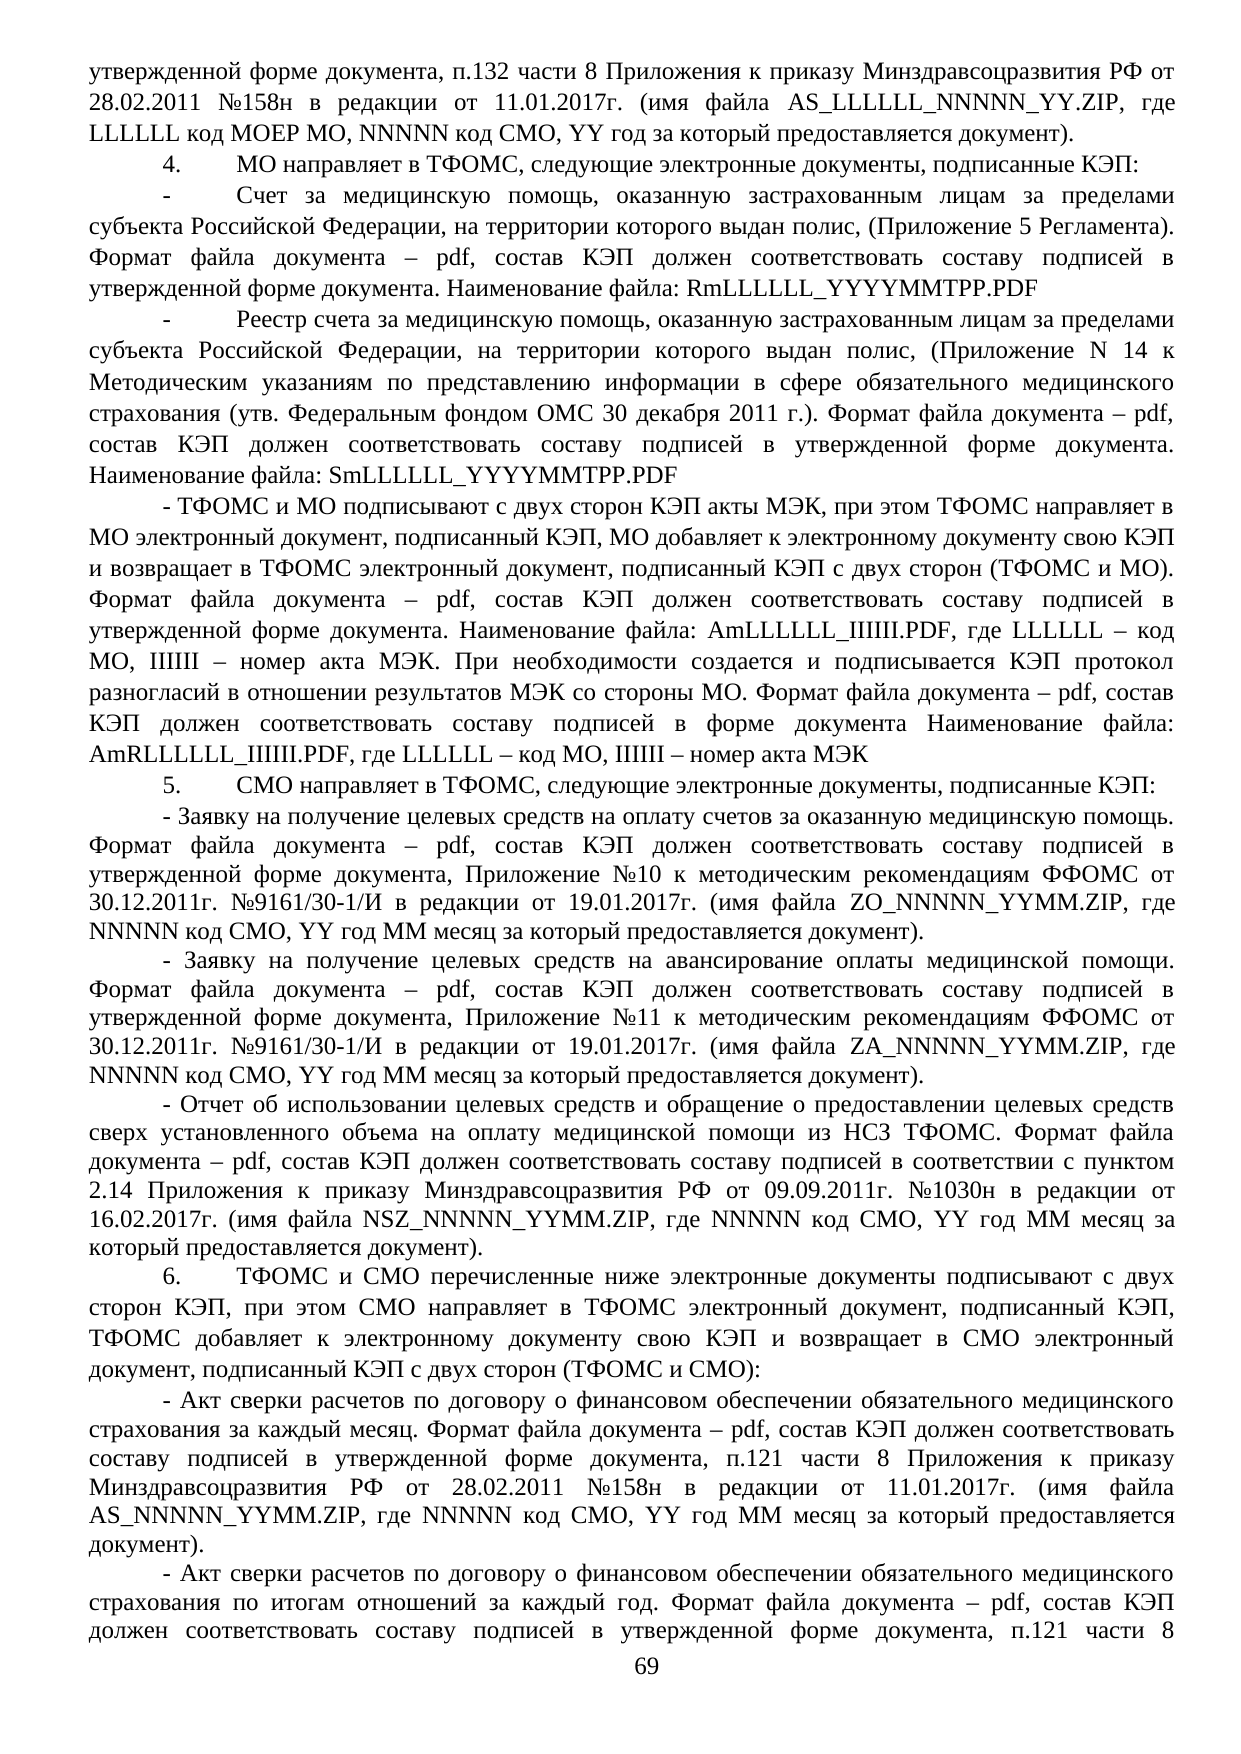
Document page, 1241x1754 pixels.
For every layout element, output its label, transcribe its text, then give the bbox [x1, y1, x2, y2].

list СМО направляет в ТФОМС, следующие электронные документы, подписанные КЭП: [89, 770, 1176, 799]
text - Заявку на получение целевых средств на авансирование оплаты медицинской помощи. Формат файла документа – pdf, состав КЭП должен соответствовать составу подписей в утвержденной форме документа, Приложение №11 к методическим рекомендациям ФФОМС от 30.12.2011г. №9161/30-1/И в редакции от 19.01.2017г. (имя файла ZA_NNNNN_YYMM.ZIP, где NNNNN код СМО, YY год MM месяц за который предоставляется документ). [89, 945, 1176, 1089]
list Реестр счета за медицинскую помощь, оказанную застрахованным лицам за пределами субъекта Российской Федерации, на территории которого выдан полис, (Приложение N 14 к Методическим указаниям по представлению информации в сфере обязательного медицинского страхования (утв. Федеральным фондом ОМС 30 декабря 2011 г.). Формат файла документа – pdf, состав КЭП должен соответствовать составу подписей в утвержденной форме документа. Наименование файла: SmLLLLLL_YYYYMMTPP.PDF [89, 304, 1176, 488]
text - Акт сверки расчетов по договору о финансовом обеспечении обязательного медицинского страхования за каждый месяц. Формат файла документа – pdf, состав КЭП должен соответствовать составу подписей в утвержденной форме документа, п.121 части 8 Приложения к приказу Минздравсоцразвития РФ от 28.02.2011 №158н в редакции от 11.01.2017г. (имя файла AS_NNNNN_YYMM.ZIP, где NNNNN код СМО, YY год MM месяц за который предоставляется документ). [89, 1385, 1176, 1558]
list ТФОМС и СМО перечисленные ниже электронные документы подписывают с двух сторон КЭП, при этом СМО направляет в ТФОМС электронный документ, подписанный КЭП, ТФОМС добавляет к электронному документу свою КЭП и возвращает в СМО электронный документ, подписанный КЭП с двух сторон (ТФОМС и СМО): [89, 1261, 1176, 1383]
list Счет за медицинскую помощь, оказанную застрахованным лицам за пределами субъекта Российской Федерации, на территории которого выдан полис, (Приложение 5 Регламента). Формат файла документа – pdf, состав КЭП должен соответствовать составу подписей в утвержденной форме документа. Наименование файла: RmLLLLLL_YYYYMMTPP.PDF [89, 180, 1176, 302]
list МО направляет в ТФОМС, следующие электронные документы, подписанные КЭП: [89, 149, 1176, 178]
list ТФОМС и МО подписывают с двух сторон КЭП акты МЭК, при этом ТФОМС направляет в МО электронный документ, подписанный КЭП, МО добавляет к электронному документу свою КЭП и возвращает в ТФОМС электронный документ, подписанный КЭП с двух сторон (ТФОМС и МО). Формат файла документа – pdf, состав КЭП должен соответствовать составу подписей в утвержденной форме документа. Наименование файла: AmLLLLLL_IIIIII.PDF, где LLLLLL – код МО, IIIIII – номер акта МЭК. При необходимости создается и подписывается КЭП протокол разногласий в отношении результатов МЭК со стороны МО. Формат файла документа – pdf, состав КЭП должен соответствовать составу подписей в форме документа Наименование файла: AmRLLLLLL_IIIIII.PDF, где LLLLLL – код МО, IIIIII – номер акта МЭК [89, 491, 1176, 768]
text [89, 1558, 1176, 1644]
text - Отчет об использовании целевых средств и обращение о предоставлении целевых средств сверх установленного объема на оплату медицинской помощи из НСЗ ТФОМС. Формат файла документа – pdf, состав КЭП должен соответствовать составу подписей в соответствии с пунктом 2.14 Приложения к приказу Минздравсоцразвития РФ от 09.09.2011г. №1030н в редакции от 16.02.2017г. (имя файла NSZ_NNNNN_YYMM.ZIP, где NNNNN код СМО, YY год MM месяц за который предоставляется документ). [89, 1089, 1176, 1261]
text - Заявку на получение целевых средств на оплату счетов за оказанную медицинскую помощь. Формат файла документа – pdf, состав КЭП должен соответствовать составу подписей в утвержденной форме документа, Приложение №10 к методическим рекомендациям ФФОМС от 30.12.2011г. №9161/30-1/И в редакции от 19.01.2017г. (имя файла ZO_NNNNN_YYMM.ZIP, где NNNNN код СМО, YY год MM месяц за который предоставляется документ). [89, 801, 1176, 945]
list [89, 56, 1176, 147]
